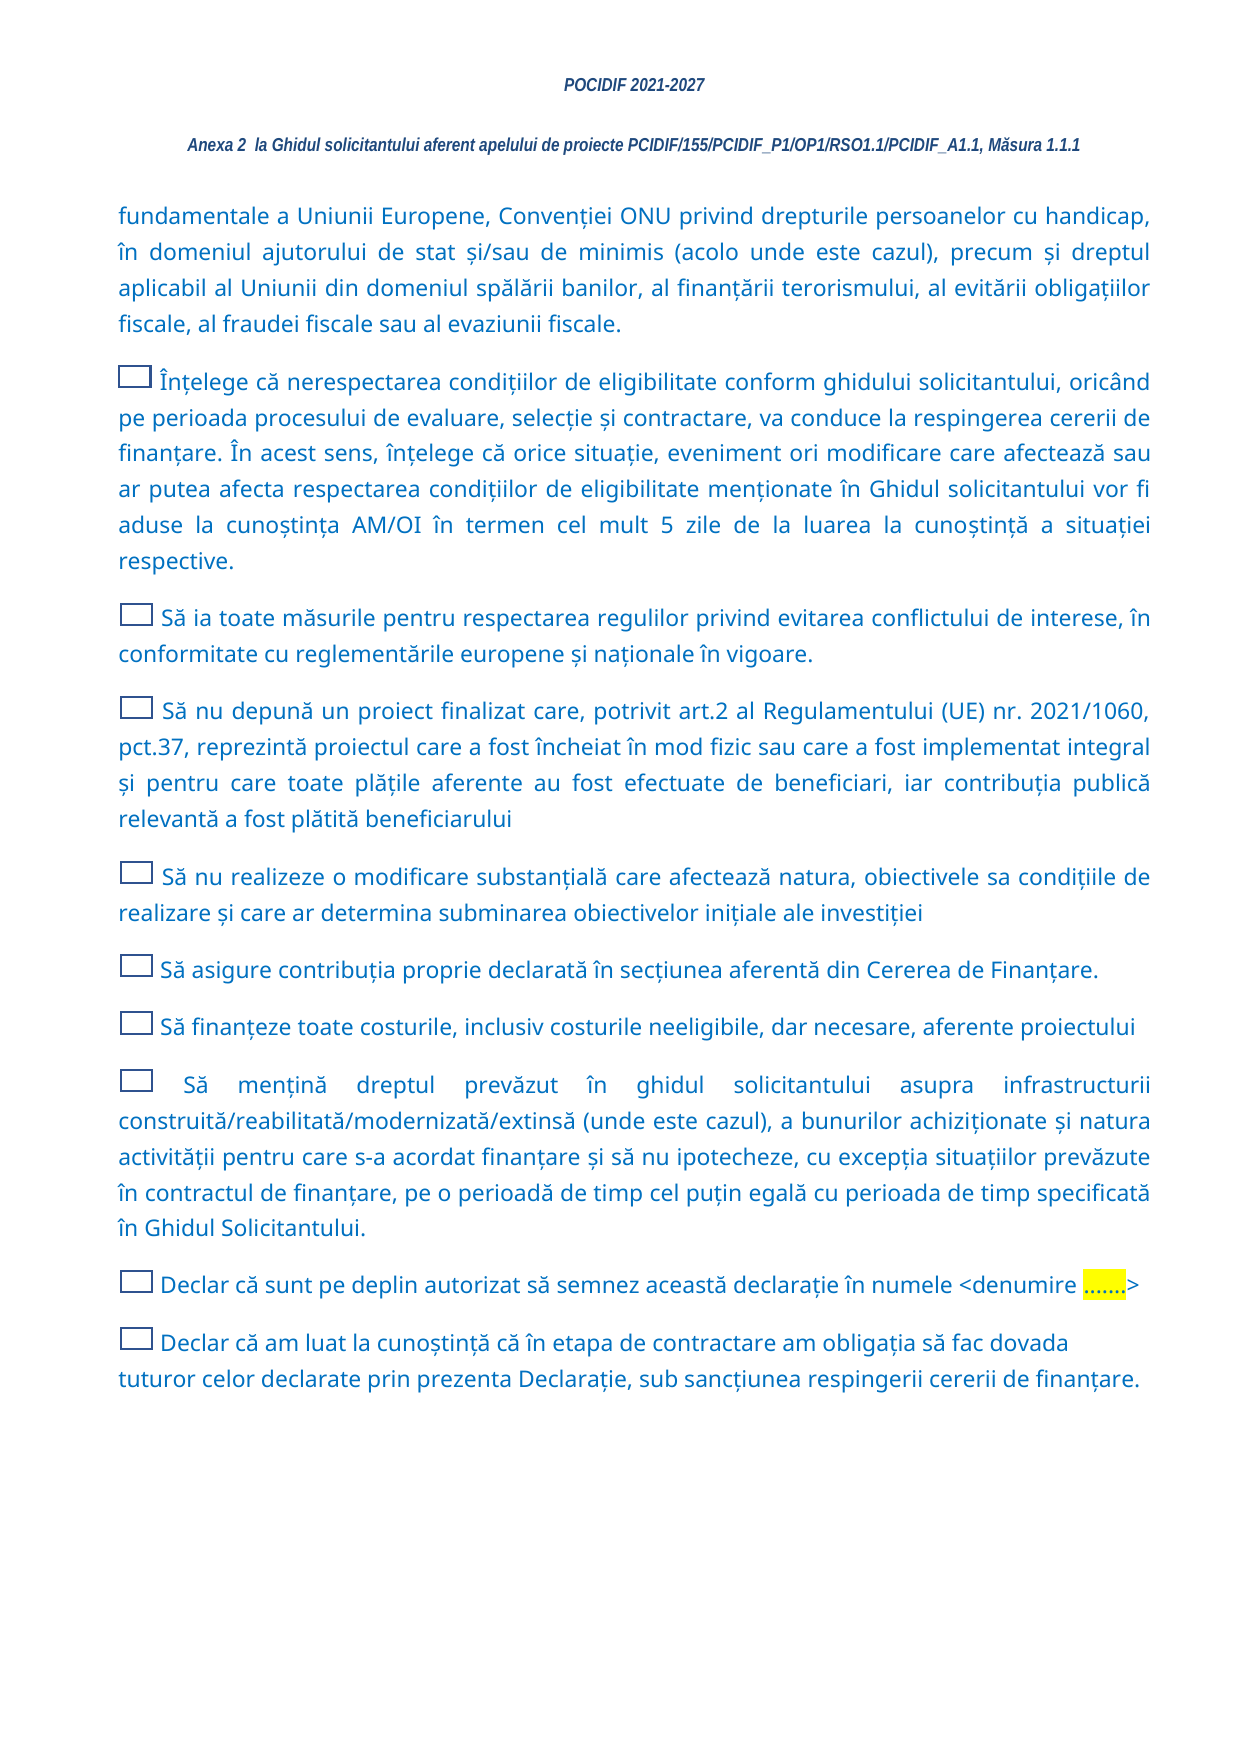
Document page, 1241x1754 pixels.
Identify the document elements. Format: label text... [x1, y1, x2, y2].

text Declar că sunt pe deplin autorizat să semnez această declarație în numele <denumire .......> [118, 1269, 1083, 1300]
text Să ia toate măsurile pentru respectarea regulilor privind evitarea conflictului de interese, în conformitate cu reglementările europene şi naţionale în vigoare. [118, 602, 1152, 669]
text Să menţină dreptul prevăzut în ghidul solicitantului asupra infrastructurii construită/reabilitată/modernizată/extinsă (unde este cazul), a bunurilor achiziţionate şi natura activităţii pentru care s-a acordat finanţare şi să nu ipotecheze, cu excepția situațiilor prevăzute în contractul de finanțare, pe o perioadă de timp cel puțin egală cu perioada de timp specificată în Ghidul Solicitantului. [118, 1068, 1152, 1244]
text Să nu realizeze o modificare substanțială care afectează natura, obiectivele sa condițiile de realizare și care ar determina subminarea obiectivelor inițiale ale investiției [118, 860, 1152, 928]
text Declar că am luat la cunoștință că în etapa de contractare am obligația să fac dovada tuturor celor declarate prin prezenta Declarație, sub sancțiunea respingerii cererii de finanțare. [118, 1326, 1152, 1394]
text Să nu depună un proiect finalizat care, potrivit art.2 al Regulamentului (UE) nr. 2021/1060, pct.37, reprezintă proiectul care a fost încheiat în mod fizic sau care a fost implementat integral și pentru care toate plățile aferente au fost efectuate de beneficiari, iar contribuția publică relevantă a fost plătită beneficiarului [118, 695, 1152, 834]
text Înțelege că nerespectarea condiţiilor de eligibilitate conform ghidului solicitantului, oricând pe perioada procesului de evaluare, selecţie şi contractare, va conduce la respingerea cererii de finanţare. În acest sens, înţelege că orice situaţie, eveniment ori modificare care afectează sau ar putea afecta respectarea condiţiilor de eligibilitate menţionate în Ghidul solicitantului vor fi aduse la cunoştinţa AM/OI în termen cel mult 5 zile de la luarea la cunoştinţă a situaţiei respective. [118, 365, 1152, 576]
text Să finanţeze toate costurile, inclusiv costurile neeligibile, dar necesare, aferente proiectului [118, 1011, 1152, 1042]
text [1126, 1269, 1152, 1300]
text Să asigure contribuţia proprie declarată în secțiunea aferentă din Cererea de Finanțare. [118, 953, 1152, 985]
